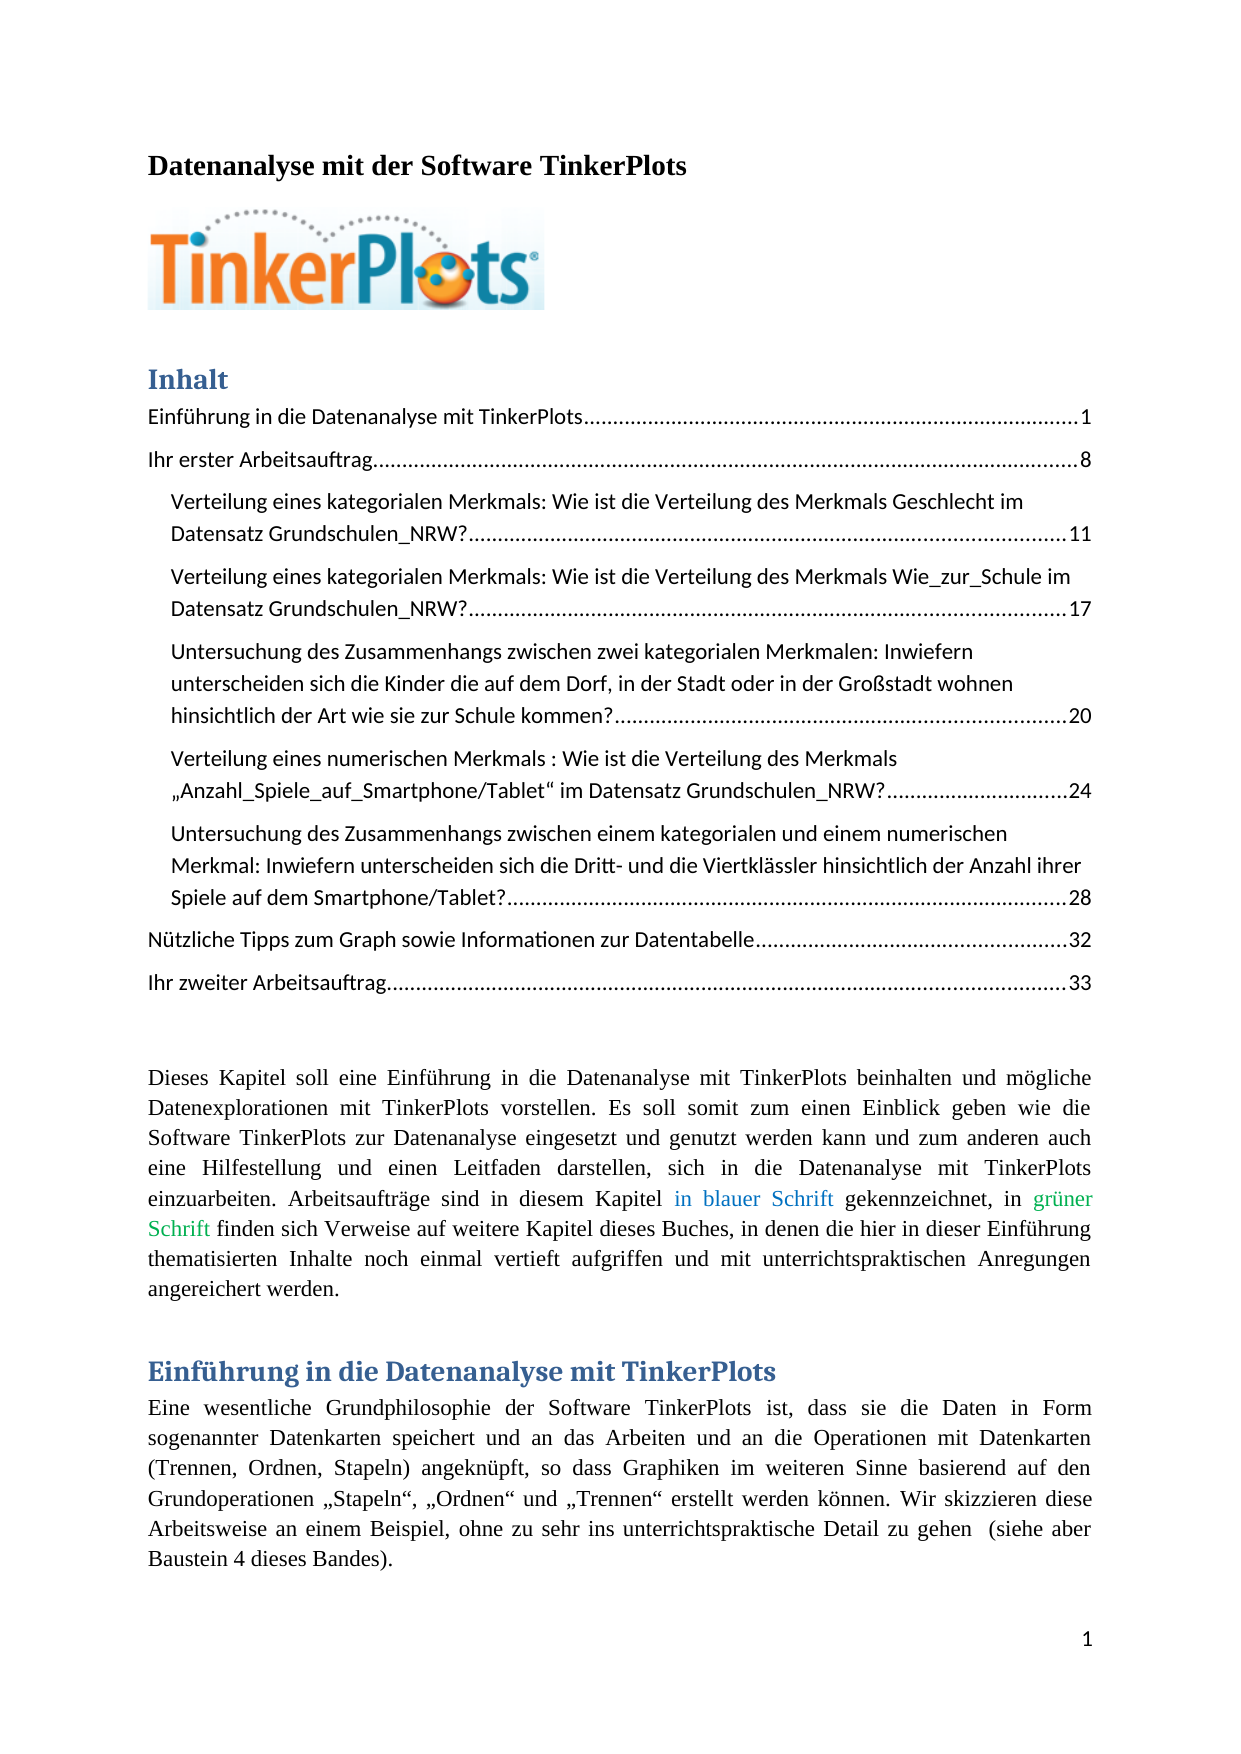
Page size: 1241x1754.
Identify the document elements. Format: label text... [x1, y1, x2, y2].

text Datenanalyse mit der Software TinkerPlots [148, 148, 1093, 181]
text Eine wesentliche Grundphilosophie der Software TinkerPlots ist, dass sie die Daten in Form sogenannter Datenkarten speichert und an das Arbeiten und an die Operationen mit Datenkarten (Trennen, Ordnen, Stapeln) angeknüpft, so dass Graphiken im weiteren Sinne basierend auf den Grundoperationen „Stapeln“, „Ordnen“ und „Trennen“ erstellt werden können. Wir skizzieren diese Arbeitsweise an einem Beispiel, ohne zu sehr ins unterrichtspraktische Detail zu gehen (siehe aber Baustein 4 dieses Bandes). [148, 1394, 1093, 1571]
text Dieses Kapitel soll eine Einführung in die Datenanalyse mit TinkerPlots beinhalten und mögliche Datenexplorationen mit TinkerPlots vorstellen. Es soll somit zum einen Einblick geben wie die Software TinkerPlots zur Datenanalyse eingesetzt und genutzt werden kann und zum anderen auch eine Hilfestellung und einen Leitfaden darstellen, sich in die Datenanalyse mit TinkerPlots einzuarbeiten. Arbeitsaufträge sind in diesem Kapitel in blauer Schrift gekennzeichnet, in grüner Schrift finden sich Verweise auf weitere Kapitel dieses Buches, in denen die hier in dieser Einführung thematisierten Inhalte noch einmal vertieft aufgriffen und mit unterrichtspraktischen Anregungen angereichert werden. [148, 1064, 1093, 1302]
picture [147, 207, 545, 310]
subtitle Einführung in die Datenanalyse mit TinkerPlots [148, 1356, 1093, 1389]
